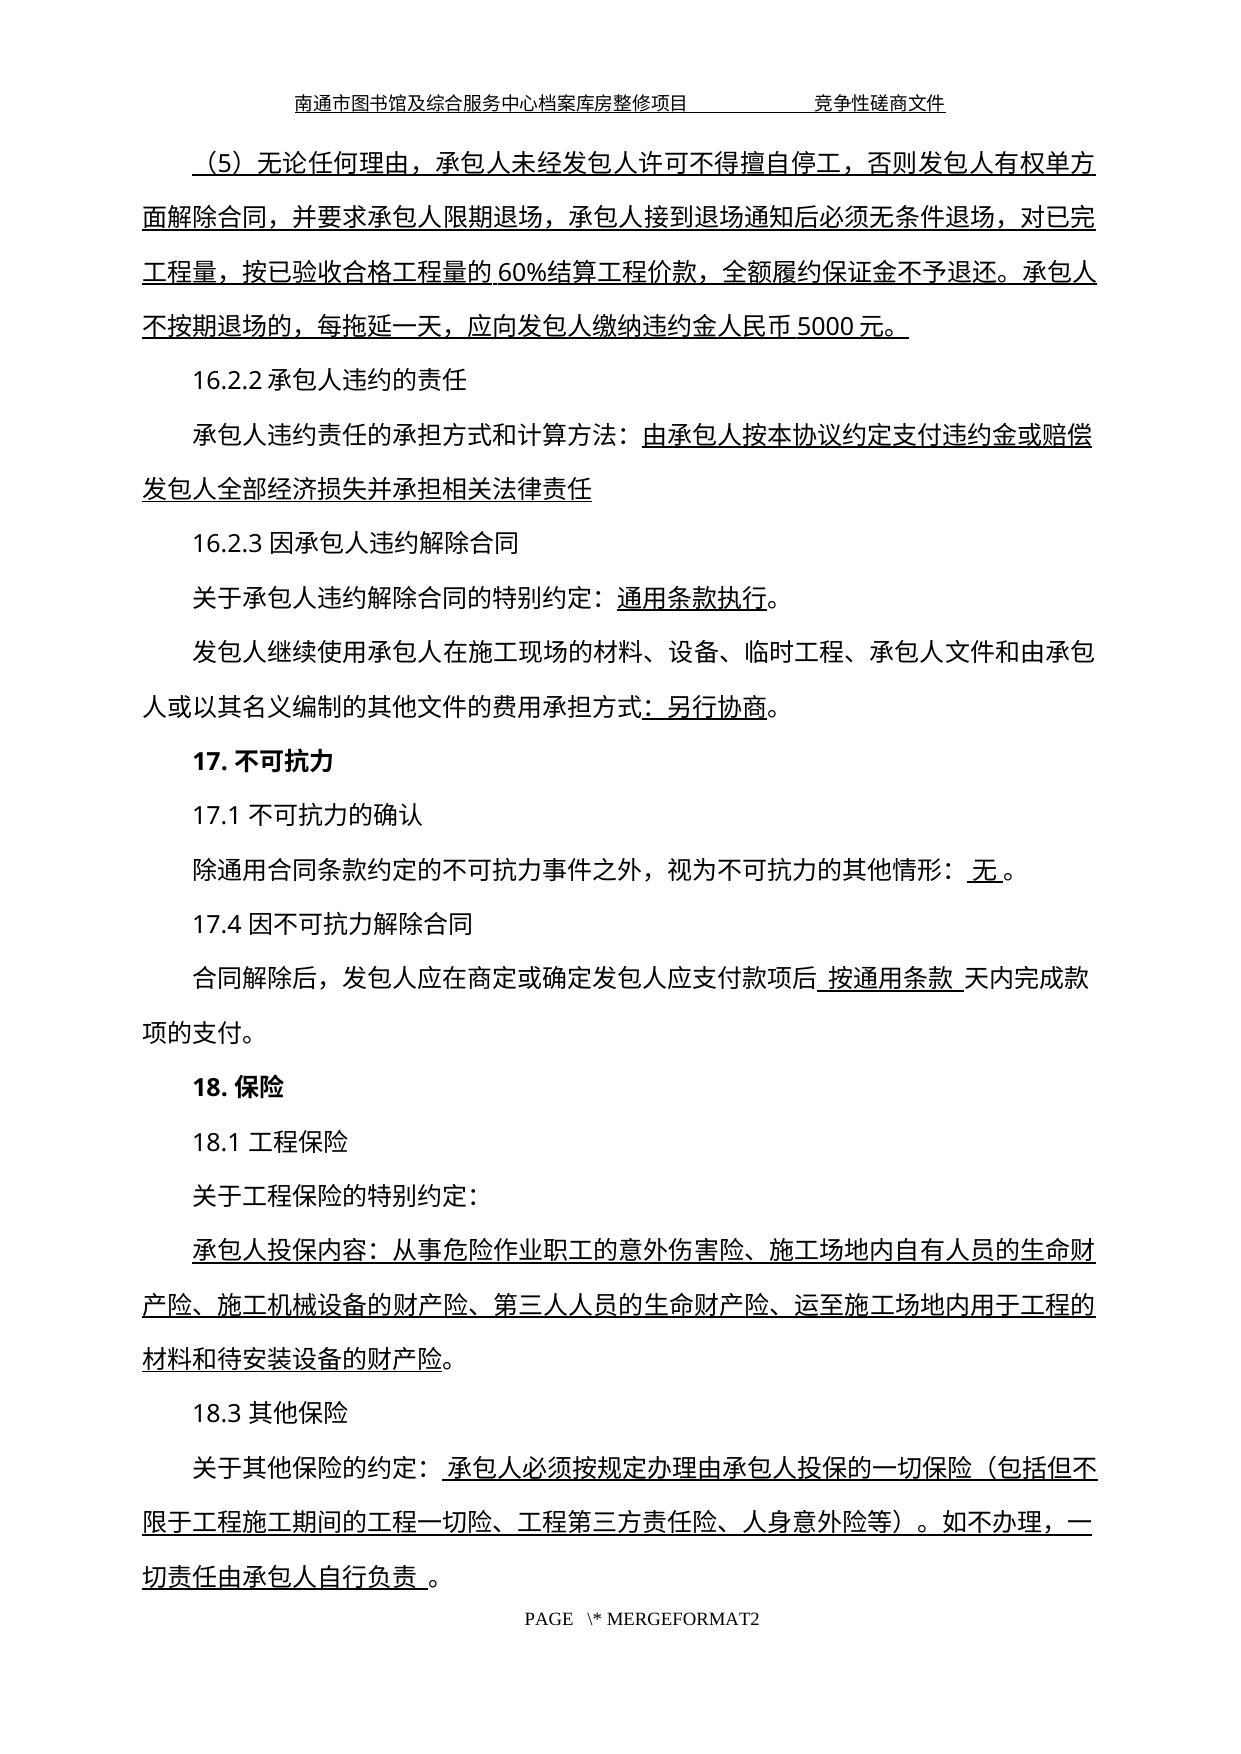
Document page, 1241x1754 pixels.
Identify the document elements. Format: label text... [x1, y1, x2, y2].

text 18.1 工程保险 [142, 1122, 1098, 1158]
text 除通用合同条款约定的不可抗力事件之外，视为不可抗力的其他情形： 无 。 [142, 850, 1098, 886]
text 合同解除后，发包人应在商定或确定发包人应支付款项后 按通用条款 天内完成款项的支付。 [142, 959, 1098, 1049]
text 17.4 因不可抗力解除合同 [142, 904, 1098, 941]
subtitle （5）无论任何理由，承包人未经发包人许可不得擅自停工，否则发包人有权单方面解除合同，并要求承包人限期退场，承包人接到退场通知后必须无条件退场，对已完工程量，按已验收合格工程量的60%结算工程价款，全额履约保证金不予退还。承包人不按期退场的，每拖延一天，应向发包人缴纳违约金人民币5000元。 [142, 143, 1098, 343]
text 关于其他保险的约定： 承包人必须按规定办理由承包人投保的一切保险（包括但不限于工程施工期间的工程一切险、工程第三方责任险、人身意外险等）。如不办理，一切责任由承包人自行负责 。 [142, 1448, 1098, 1593]
text 18.3 其他保险 [142, 1394, 1098, 1430]
text 18. 保险 [142, 1068, 1098, 1104]
text 关于工程保险的特别约定： [142, 1176, 1098, 1213]
text 承包人违约责任的承担方式和计算方法：由承包人按本协议约定支付违约金或赔偿发包人全部经济损失并承担相关法律责任 [142, 415, 1098, 506]
text 16.2.2承包人违约的责任 [142, 361, 1098, 397]
text 17.1 不可抗力的确认 [142, 796, 1098, 832]
text 关于承包人违约解除合同的特别约定：通用条款执行。 [142, 578, 1098, 614]
text 17. 不可抗力 [142, 741, 1098, 778]
text 发包人继续使用承包人在施工现场的材料、设备、临时工程、承包人文件和由承包人或以其名义编制的其他文件的费用承担方式：另行协商。 [142, 633, 1098, 723]
text 16.2.3 因承包人违约解除合同 [142, 524, 1098, 560]
text 承包人投保内容：从事危险作业职工的意外伤害险、施工场地内自有人员的生命财产险、施工机械设备的财产险、第三人人员的生命财产险、运至施工场地内用于工程的材料和待安装设备的财产险。 [142, 1231, 1098, 1376]
